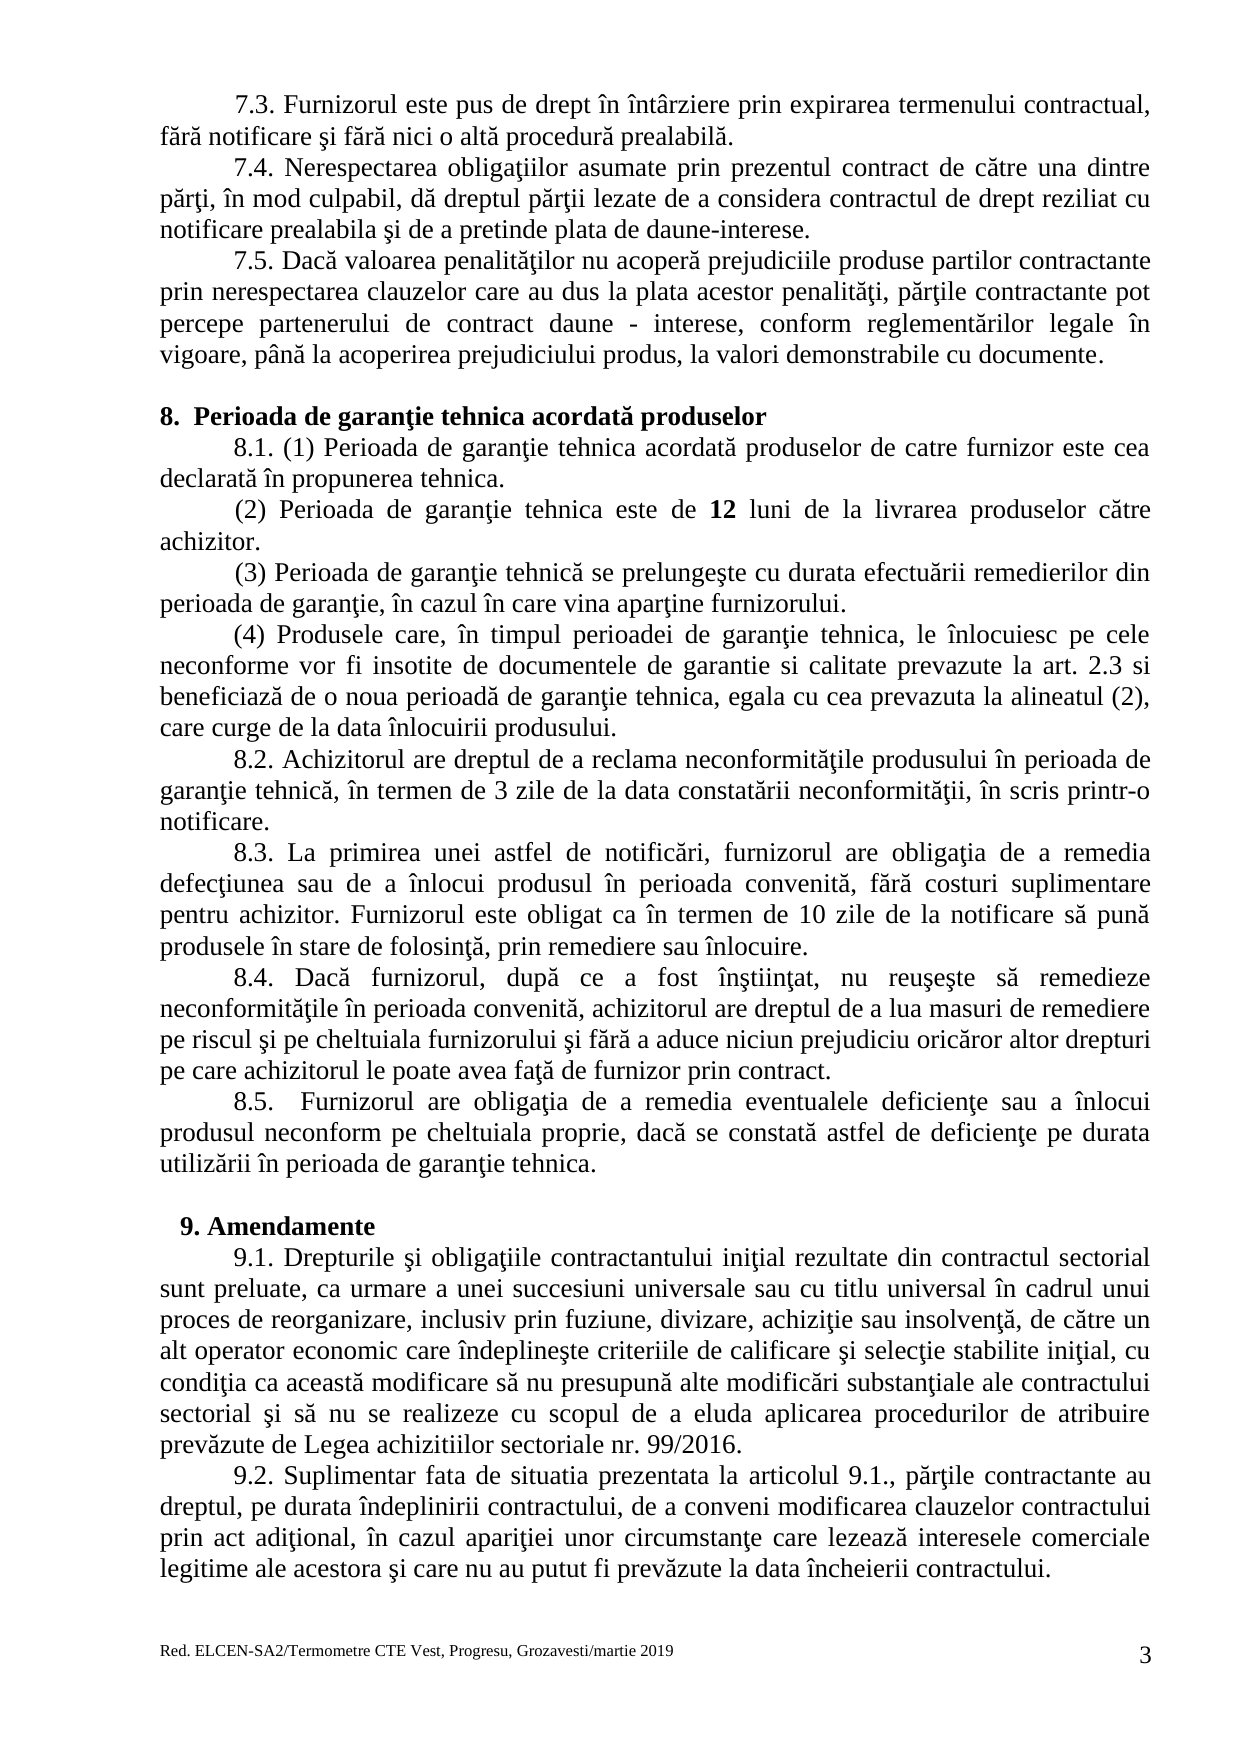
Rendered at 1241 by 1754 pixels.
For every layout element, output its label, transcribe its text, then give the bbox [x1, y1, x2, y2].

text 8.2. Achizitorul are dreptul de a reclama neconformităţile produsului în perioada de garanţie tehnică, în termen de 3 zile de la data constatării neconformităţii, în scris printr-o notificare. [159, 743, 1152, 836]
text 9.1. Drepturile şi obligaţiile contractantului iniţial rezultate din contractul sectorial sunt preluate, ca urmare a unei succesiuni universale sau cu titlu universal în cadrul unui proces de reorganizare, inclusiv prin fuziune, divizare, achiziţie sau insolvenţă, de către un alt operator economic care îndeplineşte criteriile de calificare şi selecţie stabilite iniţial, cu condiţia ca această modificare să nu presupună alte modificări substanţiale ale contractului sectorial şi să nu se realizeze cu scopul de a eluda aplicarea procedurilor de atribuire prevăzute de Legea achizitiilor sectoriale nr. 99/2016. [159, 1241, 1152, 1459]
text 7.3. Furnizorul este pus de drept în întârziere prin expirarea termenului contractual, fără notificare şi fără nici o altă procedură prealabilă. [159, 89, 1152, 151]
text 8.3. La primirea unei astfel de notificări, furnizorul are obligaţia de a remedia defecţiunea sau de a înlocui produsul în perioada convenită, fără costuri suplimentare pentru achizitor. Furnizorul este obligat ca în termen de 10 zile de la notificare să pună produsele în stare de folosinţă, prin remediere sau înlocuire. [159, 836, 1152, 961]
text 9. Amendamente [159, 1210, 1152, 1241]
text 8.4. Dacă furnizorul, după ce a fost înştiinţat, nu reuşeşte să remedieze neconformităţile în perioada convenită, achizitorul are dreptul de a lua masuri de remediere pe riscul şi pe cheltuiala furnizorului şi fără a aduce niciun prejudiciu oricăror altor drepturi pe care achizitorul le poate avea faţă de furnizor prin contract. [159, 961, 1152, 1085]
text 7.4. Nerespectarea obligaţiilor asumate prin prezentul contract de către una dintre părţi, în mod culpabil, dă dreptul părţii lezate de a considera contractul de drept reziliat cu notificare prealabila şi de a pretinde plata de daune-interese. [159, 151, 1152, 244]
text (3) Perioada de garanţie tehnică se prelungeşte cu durata efectuării remedierilor din perioada de garanţie, în cazul în care vina aparţine furnizorului. [159, 556, 1152, 618]
text 8.5. Furnizorul are obligaţia de a remedia eventualele deficienţe sau a înlocui produsul neconform pe cheltuiala proprie, dacă se constată astfel de deficienţe pe durata utilizării în perioada de garanţie tehnica. [159, 1085, 1152, 1179]
text 9.2. Suplimentar fata de situatia prezentata la articolul 9.1., părţile contractante au dreptul, pe durata îndeplinirii contractului, de a conveni modificarea clauzelor contractului prin act adiţional, în cazul apariţiei unor circumstanţe care lezează interesele comerciale legitime ale acestora şi care nu au putut fi prevăzute la data încheierii contractului. [159, 1459, 1152, 1584]
text 8. Perioada de garanţie tehnica acordată produselor [159, 400, 1152, 431]
text 8.1. (1) Perioada de garanţie tehnica acordată produselor de catre furnizor este cea declarată în propunerea tehnica. [159, 431, 1152, 493]
text (2) Perioada de garanţie tehnica este de 12 luni de la livrarea produselor către achizitor. [159, 493, 1152, 556]
text (4) Produsele care, în timpul perioadei de garanţie tehnica, le înlocuiesc pe cele neconforme vor fi insotite de documentele de garantie si calitate prevazute la art. 2.3 si beneficiază de o noua perioadă de garanţie tehnica, egala cu cea prevazuta la alineatul (2), care curge de la data înlocuirii produsului. [159, 618, 1152, 743]
text 7.5. Dacă valoarea penalităţilor nu acoperă prejudiciile produse partilor contractante prin nerespectarea clauzelor care au dus la plata acestor penalităţi, părţile contractante pot percepe partenerului de contract daune - interese, conform reglementărilor legale în vigoare, până la acoperirea prejudiciului produs, la valori demonstrabile cu documente. [159, 244, 1152, 369]
